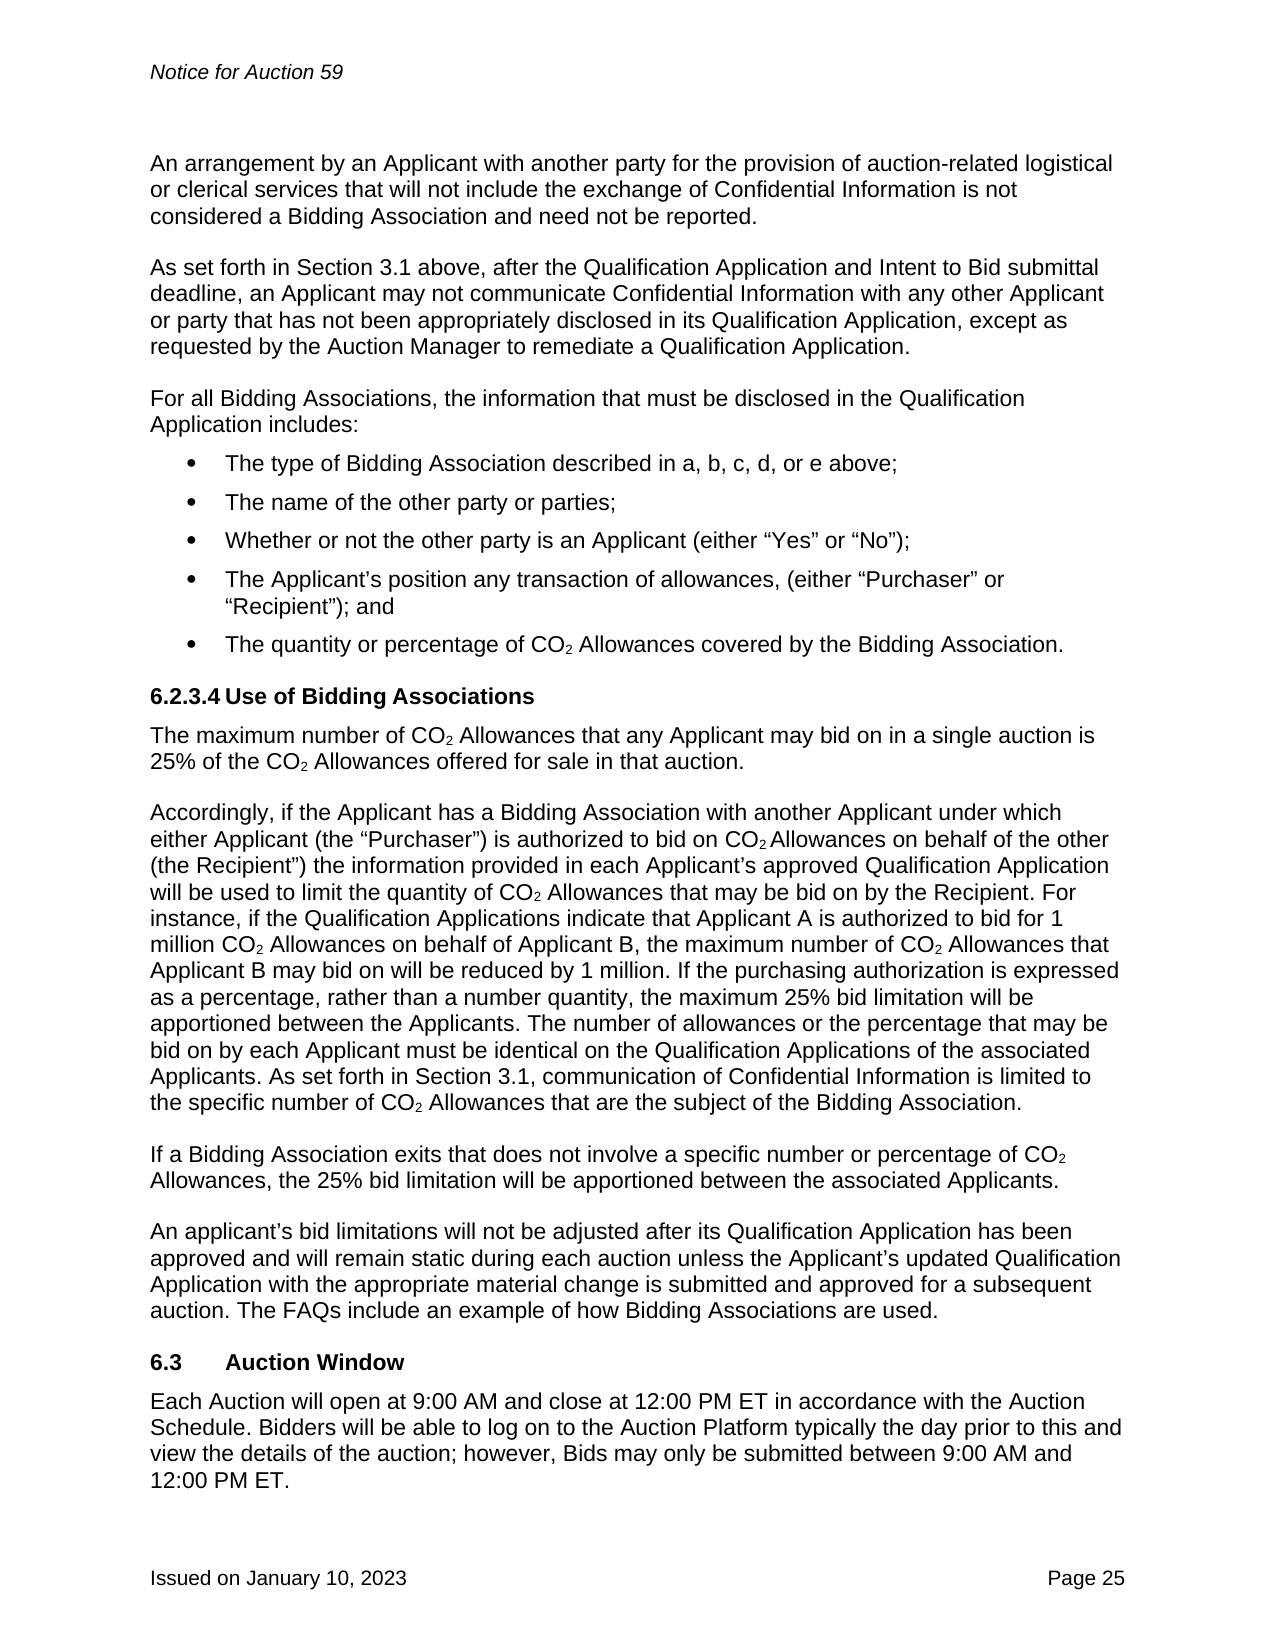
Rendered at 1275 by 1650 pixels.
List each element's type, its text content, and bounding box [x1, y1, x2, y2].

text An applicant’s bid limitations will not be adjusted after its Qualification Application has been approved and will remain static during each auction unless the Applicant’s updated Qualification Application with the appropriate material change is submitted and approved for a subsequent auction. The FAQs include an example of how Bidding Associations are used. [150, 1218, 1125, 1324]
text The name of the other party or parties; [187, 488, 1125, 515]
text The quantity or percentage of CO2 Allowances covered by the Bidding Association. [187, 631, 1125, 658]
subtitle Auction Window [150, 1349, 1125, 1375]
text For all Bidding Associations, the information that must be disclosed in the Qualification Application includes: [150, 384, 1125, 437]
text The maximum number of CO2 Allowances that any Applicant may bid on in a single auction is 25% of the CO2 Allowances offered for sale in that auction. [150, 722, 1125, 774]
subtitle Use of Bidding Associations [150, 683, 1125, 709]
text An arrangement by an Applicant with another party for the provision of auction-related logistical or clerical services that will not include the exchange of Confidential Information is not considered a Bidding Association and need not be reported. [150, 150, 1125, 229]
text If a Bidding Association exits that does not involve a specific number or percentage of CO2 Allowances, the 25% bid limitation will be apportioned between the associated Applicants. [150, 1141, 1125, 1193]
text The type of Bidding Association described in a, b, c, d, or e above; [187, 450, 1125, 476]
text Whether or not the other party is an Applicant (either “Yes” or “No”); [187, 527, 1125, 554]
text The Applicant’s position any transaction of allowances, (either “Purchaser” or “Recipient”); and [187, 566, 1125, 619]
text As set forth in Section 3.1 above, after the Qualification Application and Intent to Bid submittal deadline, an Applicant may not communicate Confidential Information with any other Applicant or party that has not been appropriately disclosed in its Qualification Application, except as requested by the Auction Manager to remediate a Qualification Application. [150, 254, 1125, 359]
text Accordingly, if the Applicant has a Bidding Association with another Applicant under which either Applicant (the “Purchaser”) is authorized to bid on CO2 Allowances on behalf of the other (the Recipient”) the information provided in each Applicant’s approved Qualification Application will be used to limit the quantity of CO2 Allowances that may be bid on by the Recipient. For instance, if the Qualification Applications indicate that Applicant A is authorized to bid for 1 million CO2 Allowances on behalf of Applicant B, the maximum number of CO2 Allowances that Applicant B may bid on will be reduced by 1 million. If the purchasing authorization is expressed as a percentage, rather than a number quantity, the maximum 25% bid limitation will be apportioned between the Applicants. The number of allowances or the percentage that may be bid on by each Applicant must be identical on the Qualification Applications of the associated Applicants. As set forth in Section 3.1, communication of Confidential Information is limited to the specific number of CO2 Allowances that are the subject of the Bidding Association. [150, 799, 1125, 1116]
text Each Auction will open at 9:00 AM and close at 12:00 PM ET in accordance with the Auction Schedule. Bidders will be able to log on to the Auction Platform typically the day prior to this and view the details of the auction; however, Bids may only be submitted between 9:00 AM and 12:00 PM ET. [150, 1388, 1125, 1493]
